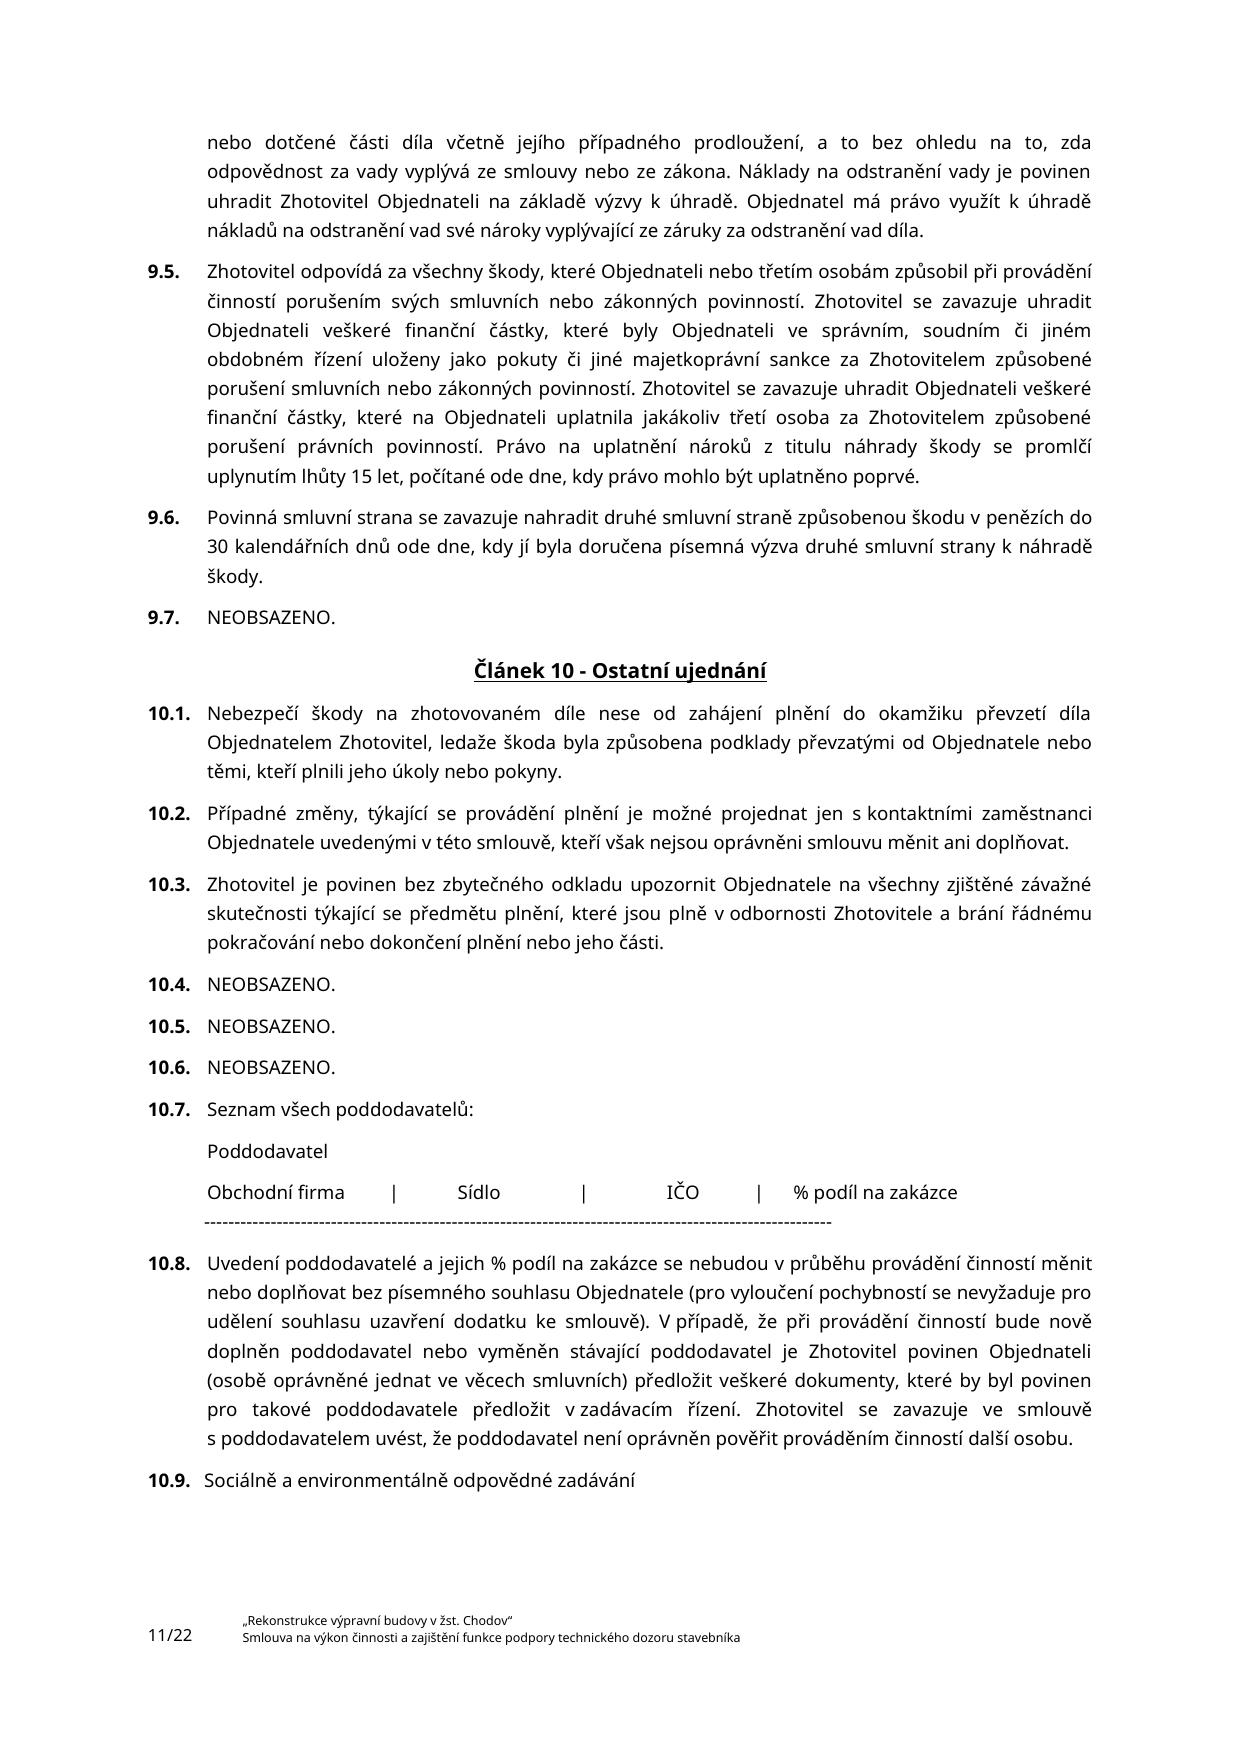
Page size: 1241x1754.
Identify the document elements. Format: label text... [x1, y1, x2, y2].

subtitle Článek 10 - Ostatní ujednání [148, 656, 1092, 685]
text 9.6. Povinná smluvní strana se zavazuje nahradit druhé smluvní straně způsobenou škodu v penězích do 30 kalendářních dnů ode dne, kdy jí byla doručena písemná výzva druhé smluvní strany k náhradě škody. [148, 501, 1092, 589]
text -------------------------------------------------------------------------------------------------------- [148, 1206, 1092, 1235]
text Poddodavatel [204, 1135, 1092, 1164]
text 10.8. Uvedení poddodavatelé a jejich % podíl na zakázce se nebudou v průběhu provádění činností měnit nebo doplňovat bez písemného souhlasu Objednatele (pro vyloučení pochybností se nevyžaduje pro udělení souhlasu uzavření dodatku ke smlouvě). V případě, že při provádění činností bude nově doplněn poddodavatel nebo vyměněn stávající poddodavatel je Zhotovitel povinen Objednateli (osobě oprávněné jednat ve věcech smluvních) předložit veškeré dokumenty, které by byl povinen pro takové poddodavatele předložit v zadávacím řízení. Zhotovitel se zavazuje ve smlouvě s poddodavatelem uvést, že poddodavatel není oprávněn pověřit prováděním činností další osobu. [148, 1247, 1092, 1451]
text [148, 126, 1092, 243]
text 10.2. Případné změny, týkající se provádění plnění je možné projednat jen s kontaktními zaměstnanci Objednatele uvedenými v této smlouvě, kteří však nejsou oprávněni smlouvu měnit ani doplňovat. [148, 797, 1092, 856]
text 9.5. Zhotovitel odpovídá za všechny škody, které Objednateli nebo třetím osobám způsobil při provádění činností porušením svých smluvních nebo zákonných povinností. Zhotovitel se zavazuje uhradit Objednateli veškeré finanční částky, které byly Objednateli ve správním, soudním či jiném obdobném řízení uloženy jako pokuty či jiné majetkoprávní sankce za Zhotovitelem způsobené porušení smluvních nebo zákonných povinností. Zhotovitel se zavazuje uhradit Objednateli veškeré finanční částky, které na Objednateli uplatnila jakákoliv třetí osoba za Zhotovitelem způsobené porušení právních povinností. Právo na uplatnění nároků z titulu náhrady škody se promlčí uplynutím lhůty 15 let, počítané ode dne, kdy právo mohlo být uplatněno poprvé. [148, 256, 1092, 489]
text 10.4. NEOBSAZENO. [148, 968, 1092, 997]
text 10.7. Seznam všech poddodavatelů: [148, 1093, 1092, 1122]
text 10.1. Nebezpečí škody na zhotovovaném díle nese od zahájení plnění do okamžiku převzetí díla Objednatelem Zhotovitel, ledaže škoda byla způsobena podklady převzatými od Objednatele nebo těmi, kteří plnili jeho úkoly nebo pokyny. [148, 697, 1092, 785]
text 10.5. NEOBSAZENO. [148, 1010, 1092, 1039]
text 10.9. Sociálně a environmentálně odpovědné zadávání [148, 1464, 1092, 1493]
text 9.7. NEOBSAZENO. [148, 601, 1092, 631]
text 10.6. NEOBSAZENO. [148, 1051, 1092, 1081]
text Obchodní firma | Sídlo | IČO | % podíl na zakázce [151, 1176, 1092, 1206]
text 10.3. Zhotovitel je povinen bez zbytečného odkladu upozornit Objednatele na všechny zjištěné závažné skutečnosti týkající se předmětu plnění, které jsou plně v odbornosti Zhotovitele a brání řádnému pokračování nebo dokončení plnění nebo jeho části. [148, 868, 1092, 956]
